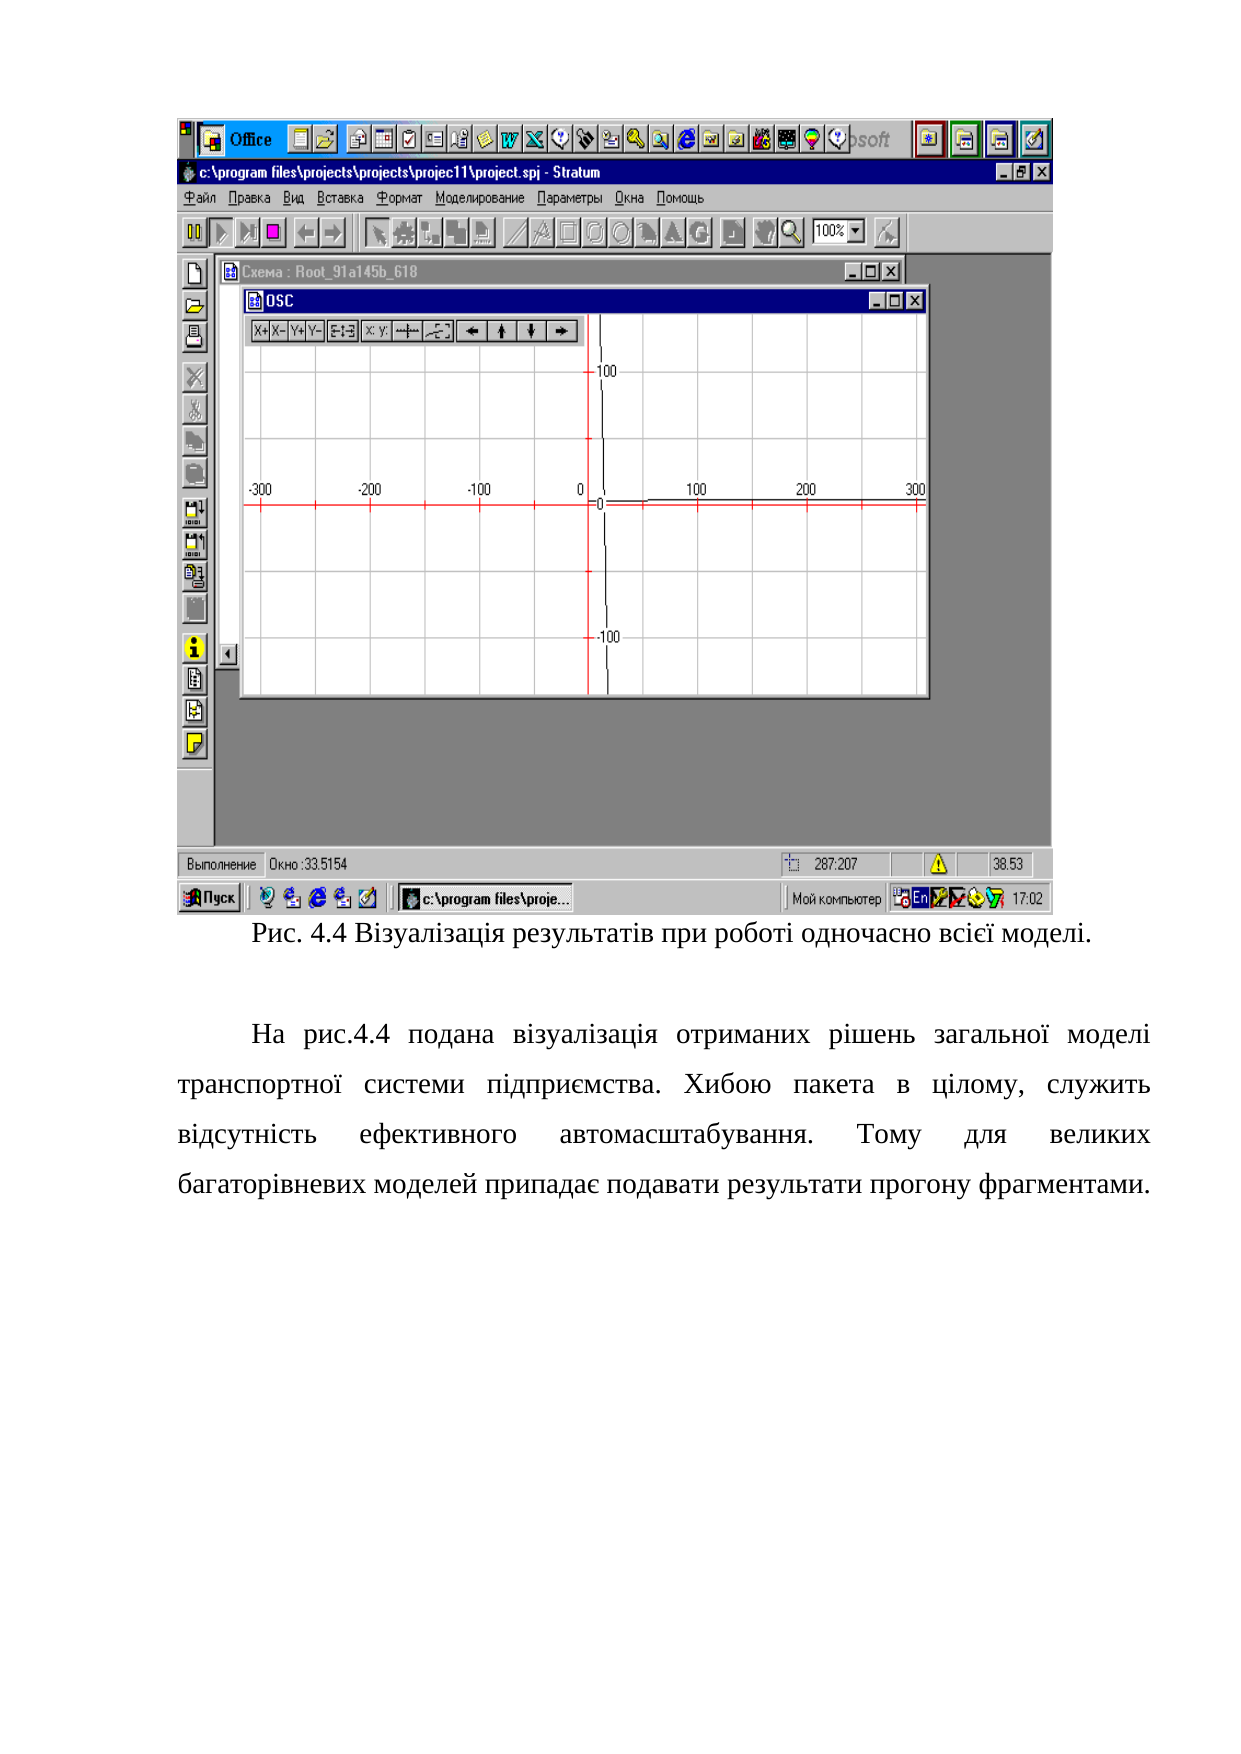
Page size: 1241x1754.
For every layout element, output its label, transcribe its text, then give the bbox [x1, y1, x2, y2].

text На рис.4.4 подана візуалізація отриманих рішень загальної моделі транспортної системи підприємства. Хибою пакета в цілому, служить відсутність ефективного автомасштабування. Тому для великих багаторівневих моделей припадає подавати результати прогону фрагментами. [177, 1016, 1152, 1200]
text Рис. 4.4 Візуалізація результатів при роботі одночасно всієї моделі. [177, 915, 1152, 949]
picture [177, 118, 1053, 915]
